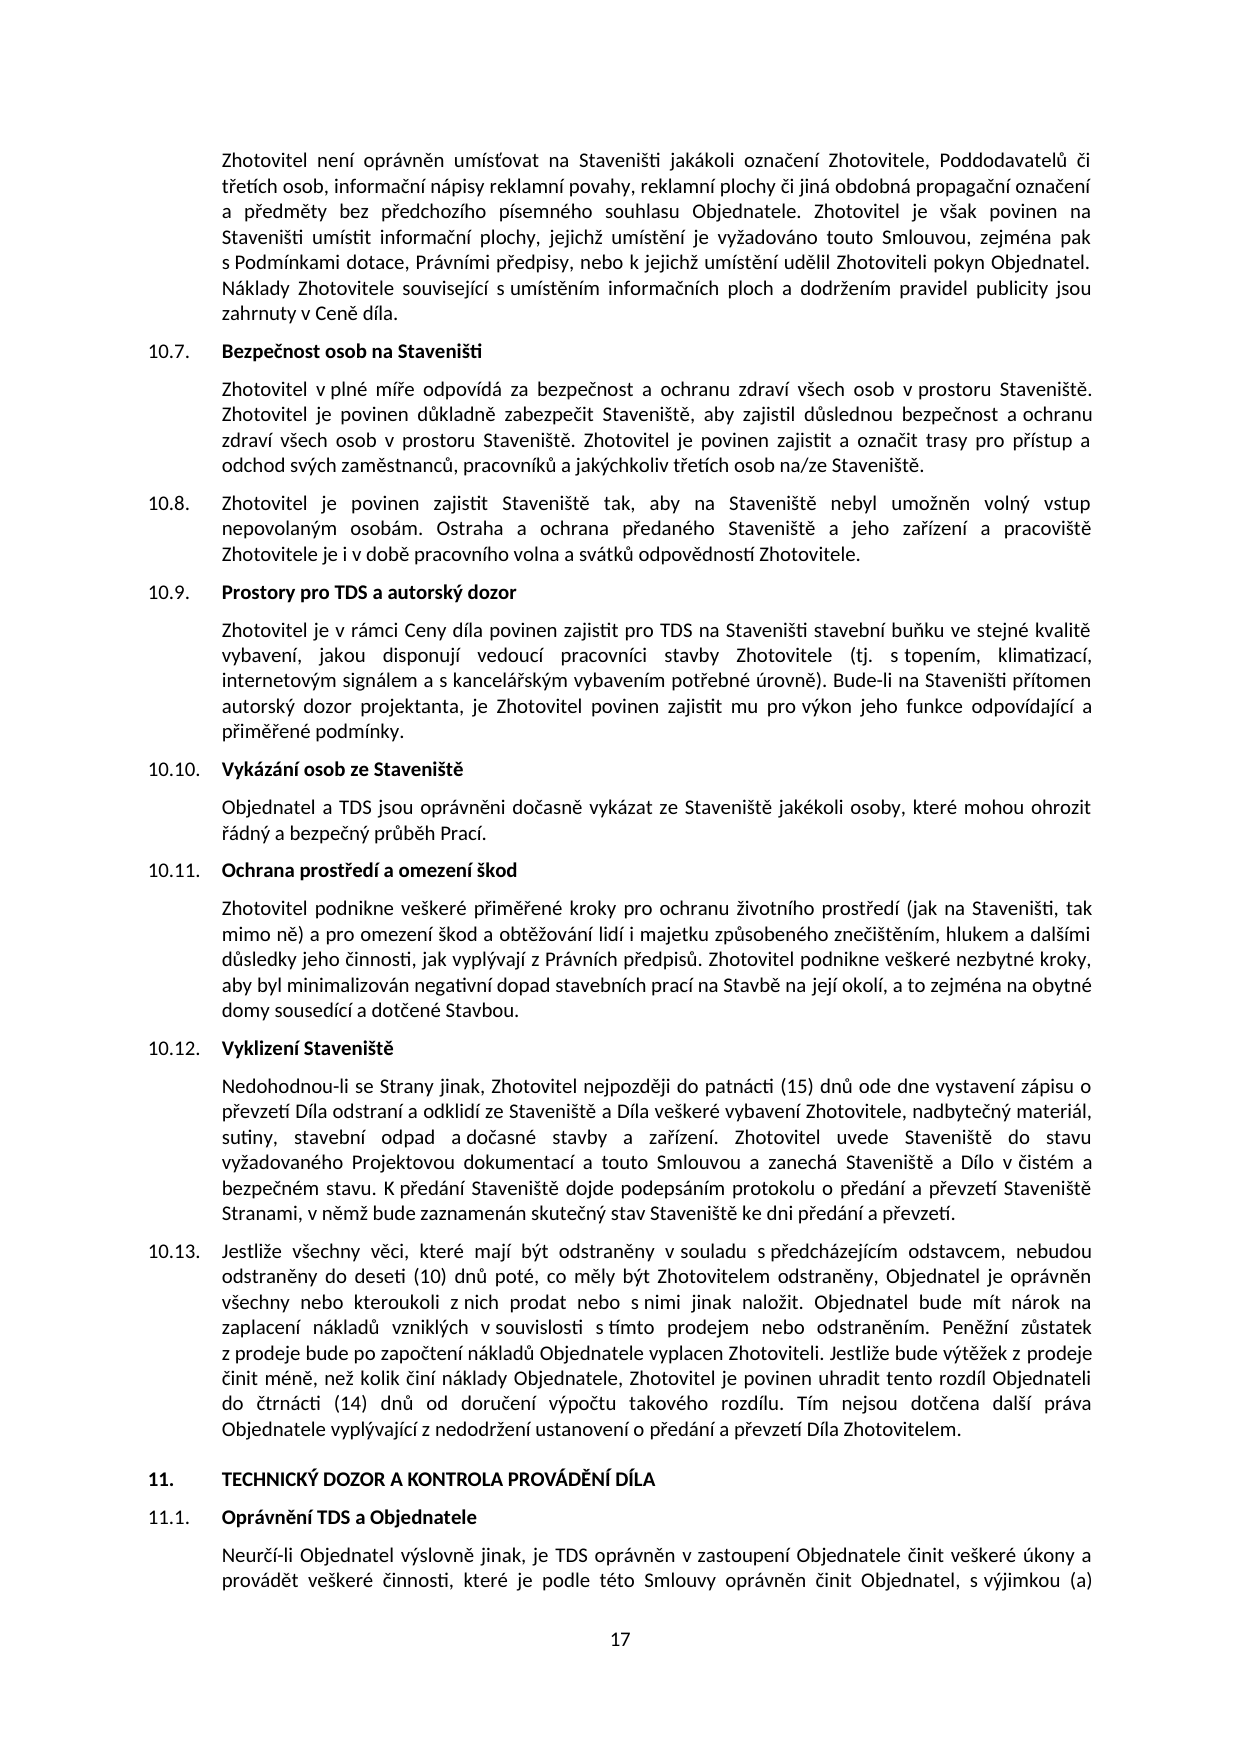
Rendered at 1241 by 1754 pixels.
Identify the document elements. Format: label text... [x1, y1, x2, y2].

subtitle Technický dozor a Kontrola provádění díla [148, 1466, 1092, 1492]
subtitle Zhotovitel podnikne veškeré přiměřené kroky pro ochranu životního prostředí (jak na Staveništi, tak mimo ně) a pro omezení škod a obtěžování lidí i majetku způsobeného znečištěním, hlukem a dalšími důsledky jeho činnosti, jak vyplývají z Právních předpisů. Zhotovitel podnikne veškeré nezbytné kroky, aby byl minimalizován negativní dopad stavebních prací na Stavbě na její okolí, a to zejména na obytné domy sousedící a dotčené Stavbou. [222, 896, 1092, 1023]
subtitle Zhotovitel není oprávněn umísťovat na Staveništi jakákoli označení Zhotovitele, Poddodavatelů či třetích osob, informační nápisy reklamní povahy, reklamní plochy či jiná obdobná propagační označení a předměty bez předchozího písemného souhlasu Objednatele. Zhotovitel je však povinen na Staveništi umístit informační plochy, jejichž umístění je vyžadováno touto Smlouvou, zejména pak s Podmínkami dotace, Právními předpisy, nebo k jejichž umístění udělil Zhotoviteli pokyn Objednatel. Náklady Zhotovitele související s umístěním informačních ploch a dodržením pravidel publicity jsou zahrnuty v Ceně díla. [222, 148, 1092, 326]
subtitle Vykázání osob ze Staveniště [148, 756, 1092, 782]
subtitle Nedohodnou-li se Strany jinak, Zhotovitel nejpozději do patnácti (15) dnů ode dne vystavení zápisu o převzetí Díla odstraní a odklidí ze Staveniště a Díla veškeré vybavení Zhotovitele, nadbytečný materiál, sutiny, stavební odpad a dočasné stavby a zařízení. Zhotovitel uvede Staveniště do stavu vyžadovaného Projektovou dokumentací a touto Smlouvou a zanechá Staveniště a Dílo v čistém a bezpečném stavu. K předání Staveniště dojde podepsáním protokolu o předání a převzetí Staveniště Stranami, v němž bude zaznamenán skutečný stav Staveniště ke dni předání a převzetí. [222, 1073, 1092, 1226]
subtitle Jestliže všechny věci, které mají být odstraněny v souladu s předcházejícím odstavcem, nebudou odstraněny do deseti (10) dnů poté, co měly být Zhotovitelem odstraněny, Objednatel je oprávněn všechny nebo kteroukoli z nich prodat nebo s nimi jinak naložit. Objednatel bude mít nárok na zaplacení nákladů vzniklých v souvislosti s tímto prodejem nebo odstraněním. Peněžní zůstatek z prodeje bude po započtení nákladů Objednatele vyplacen Zhotoviteli. Jestliže bude výtěžek z prodeje činit méně, než kolik činí náklady Objednatele, Zhotovitel je povinen uhradit tento rozdíl Objednateli do čtrnácti (14) dnů od doručení výpočtu takového rozdílu. Tím nejsou dotčena další práva Objednatele vyplývající z nedodržení ustanovení o předání a převzetí Díla Zhotovitelem. [148, 1238, 1092, 1441]
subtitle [222, 1542, 1092, 1593]
subtitle Oprávnění TDS a Objednatele [148, 1504, 1092, 1530]
subtitle Vyklizení Staveniště [148, 1035, 1092, 1061]
subtitle Ochrana prostředí a omezení škod [148, 858, 1092, 883]
subtitle Zhotovitel je povinen zajistit Staveniště tak, aby na Staveniště nebyl umožněn volný vstup nepovolaným osobám. Ostraha a ochrana předaného Staveniště a jeho zařízení a pracoviště Zhotovitele je i v době pracovního volna a svátků odpovědností Zhotovitele. [148, 490, 1092, 566]
subtitle Objednatel a TDS jsou oprávněni dočasně vykázat ze Staveniště jakékoli osoby, které mohou ohrozit řádný a bezpečný průběh Prací. [222, 794, 1092, 845]
subtitle Bezpečnost osob na Staveništi [148, 338, 1092, 363]
subtitle Zhotovitel v plné míře odpovídá za bezpečnost a ochranu zdraví všech osob v prostoru Staveniště. Zhotovitel je povinen důkladně zabezpečit Staveniště, aby zajistil důslednou bezpečnost a ochranu zdraví všech osob v prostoru Staveniště. Zhotovitel je povinen zajistit a označit trasy pro přístup a odchod svých zaměstnanců, pracovníků a jakýchkoliv třetích osob na/ze Staveniště. [222, 376, 1092, 478]
subtitle Zhotovitel je v rámci Ceny díla povinen zajistit pro TDS na Staveništi stavební buňku ve stejné kvalitě vybavení, jakou disponují vedoucí pracovníci stavby Zhotovitele (tj. s topením, klimatizací, internetovým signálem a s kancelářským vybavením potřebné úrovně). Bude-li na Staveništi přítomen autorský dozor projektanta, je Zhotovitel povinen zajistit mu pro výkon jeho funkce odpovídající a přiměřené podmínky. [222, 617, 1092, 744]
subtitle Prostory pro TDS a autorský dozor [148, 579, 1092, 604]
